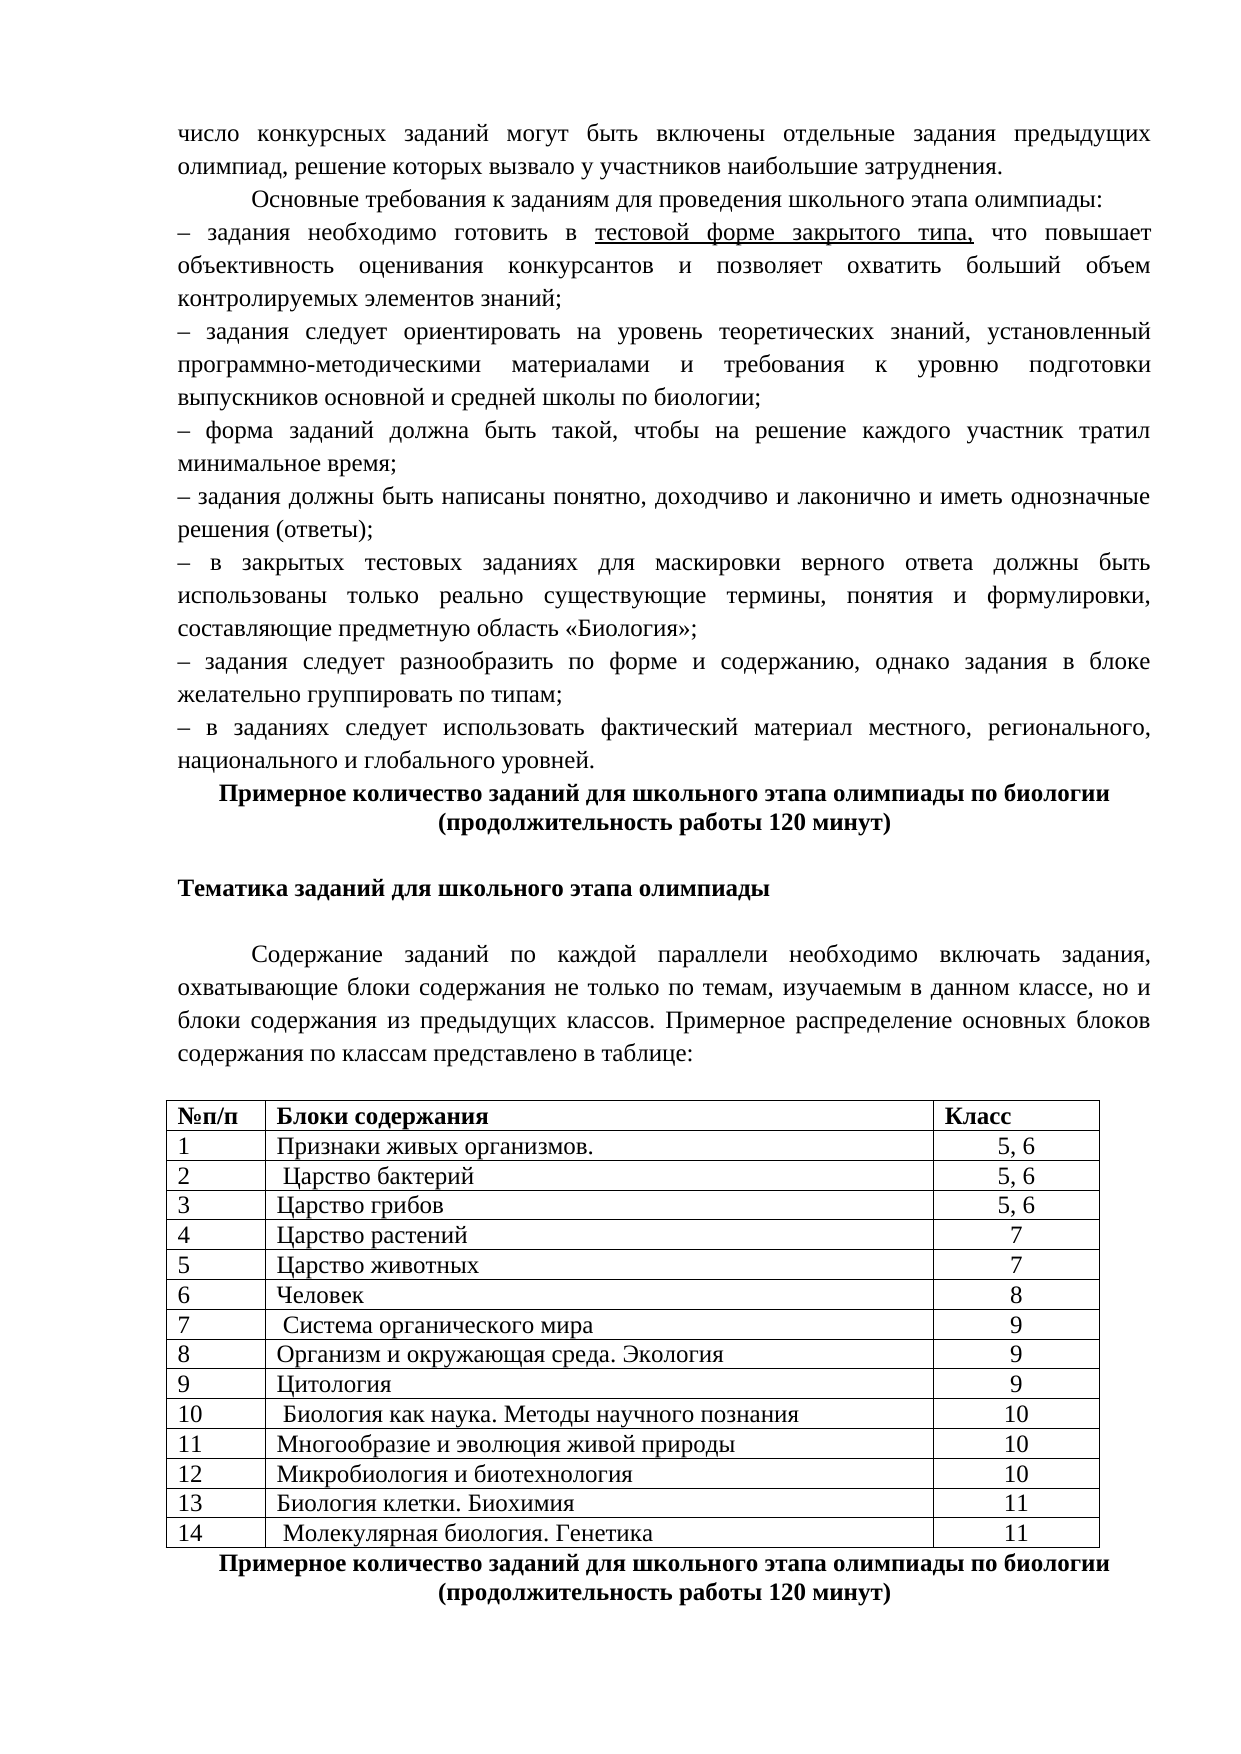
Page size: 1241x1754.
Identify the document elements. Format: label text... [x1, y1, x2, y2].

table_cell Цитология [266, 1369, 933, 1398]
table_cell 5, 6 [934, 1131, 1099, 1160]
table_cell Признаки живых организмов. [266, 1131, 933, 1160]
text Основные требования к заданиям для проведения школьного этапа олимпиады: [177, 184, 1152, 213]
table_cell 9 [167, 1369, 265, 1398]
table_cell 11 [934, 1489, 1099, 1517]
table_cell 5, 6 [934, 1161, 1099, 1189]
table_cell Биология как наука. Методы научного познания [266, 1399, 933, 1428]
table_cell Микробиология и биотехнология [266, 1459, 933, 1487]
table_cell 12 [167, 1459, 265, 1487]
table_cell 2 [167, 1161, 265, 1189]
table_cell Царство животных [266, 1250, 933, 1279]
table_cell 10 [934, 1429, 1099, 1458]
table_cell 9 [934, 1369, 1099, 1398]
table_cell Система органического мира [266, 1310, 933, 1338]
table_cell 11 [167, 1429, 265, 1458]
table_cell 7 [934, 1250, 1099, 1279]
text – форма заданий должна быть такой, чтобы на решение каждого участник тратил минимальное время; [177, 415, 1152, 477]
table_cell Организм и окружающая среда. Экология [266, 1340, 933, 1368]
text – в заданиях следует использовать фактический материал местного, регионального, национального и глобального уровней. [177, 712, 1152, 774]
table_cell Царство растений [266, 1220, 933, 1249]
table_cell 10 [934, 1399, 1099, 1428]
table_cell 7 [934, 1220, 1099, 1249]
table_cell 13 [167, 1489, 265, 1517]
table_cell 9 [934, 1310, 1099, 1338]
table_cell Молекулярная биология. Генетика [266, 1518, 933, 1547]
text – задания должны быть написаны понятно, доходчиво и лаконично и иметь однозначные решения (ответы); [177, 481, 1152, 543]
text (продолжительность работы 120 минут) [177, 807, 1152, 836]
text число конкурсных заданий могут быть включены отдельные задания предыдущих олимпиад, решение которых вызвало у участников наибольшие затруднения. [177, 118, 1152, 180]
table_cell Царство бактерий [266, 1161, 933, 1189]
table_cell 9 [934, 1340, 1099, 1368]
table_cell Человек [266, 1280, 933, 1309]
text (продолжительность работы 120 минут) [177, 1577, 1152, 1606]
table_cell 6 [167, 1280, 265, 1309]
table_cell Биология клетки. Биохимия [266, 1489, 933, 1517]
table_cell 10 [167, 1399, 265, 1428]
text – в закрытых тестовых заданиях для маскировки верного ответа должны быть использованы только реально существующие термины, понятия и формулировки, составляющие предметную область «Биология»; [177, 547, 1152, 642]
table_cell 4 [167, 1220, 265, 1249]
text – задания следует ориентировать на уровень теоретических знаний, установленный программно-методическими материалами и требования к уровню подготовки выпускников основной и средней школы по биологии; [177, 316, 1152, 411]
table_cell 1 [167, 1131, 265, 1160]
table_header Класс [934, 1101, 1099, 1130]
text Примерное количество заданий для школьного этапа олимпиады по биологии [177, 778, 1152, 807]
table_cell 11 [934, 1518, 1099, 1547]
text – задания следует разнообразить по форме и содержанию, однако задания в блоке желательно группировать по типам; [177, 646, 1152, 708]
text Тематика заданий для школьного этапа олимпиады [177, 873, 1152, 902]
text – задания необходимо готовить в тестовой форме закрытого типа, что повышает объективность оценивания конкурсантов и позволяет охватить больший объем контролируемых элементов знаний; [177, 217, 1152, 312]
table_cell 5 [167, 1250, 265, 1279]
table_cell 14 [167, 1518, 265, 1547]
table_cell 5, 6 [934, 1191, 1099, 1219]
table_cell 8 [167, 1340, 265, 1368]
table_header Блоки содержания [266, 1101, 933, 1130]
table_cell 10 [934, 1459, 1099, 1487]
table_header №п/п [167, 1101, 265, 1130]
text Содержание заданий по каждой параллели необходимо включать задания, охватывающие блоки содержания не только по темам, изучаемым в данном классе, но и блоки содержания из предыдущих классов. Примерное распределение основных блоков содержания по классам представлено в таблице: [177, 939, 1152, 1067]
text Примерное количество заданий для школьного этапа олимпиады по биологии [177, 1548, 1152, 1577]
table_cell 7 [167, 1310, 265, 1338]
table_cell 3 [167, 1191, 265, 1219]
table_cell Многообразие и эволюция живой природы [266, 1429, 933, 1458]
table_cell Царство грибов [266, 1191, 933, 1219]
table_cell 8 [934, 1280, 1099, 1309]
